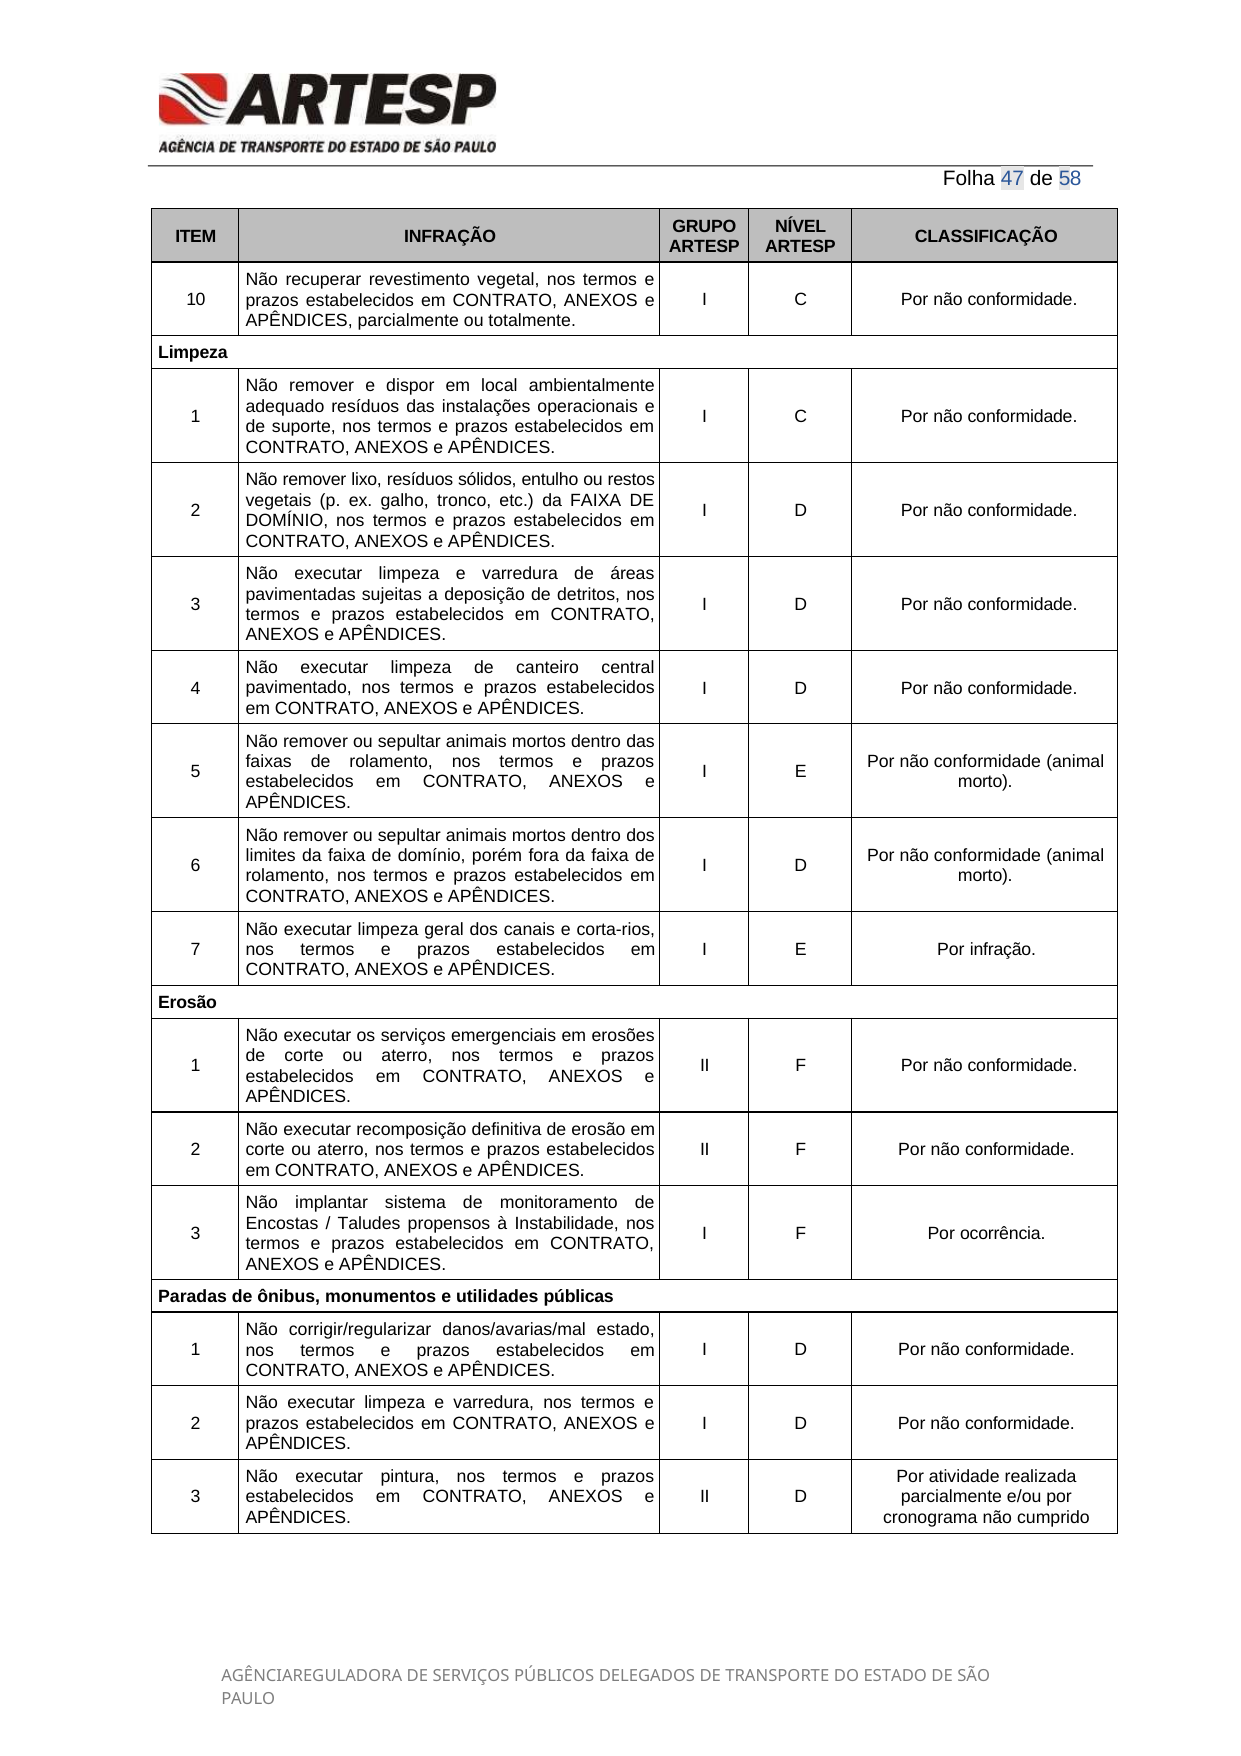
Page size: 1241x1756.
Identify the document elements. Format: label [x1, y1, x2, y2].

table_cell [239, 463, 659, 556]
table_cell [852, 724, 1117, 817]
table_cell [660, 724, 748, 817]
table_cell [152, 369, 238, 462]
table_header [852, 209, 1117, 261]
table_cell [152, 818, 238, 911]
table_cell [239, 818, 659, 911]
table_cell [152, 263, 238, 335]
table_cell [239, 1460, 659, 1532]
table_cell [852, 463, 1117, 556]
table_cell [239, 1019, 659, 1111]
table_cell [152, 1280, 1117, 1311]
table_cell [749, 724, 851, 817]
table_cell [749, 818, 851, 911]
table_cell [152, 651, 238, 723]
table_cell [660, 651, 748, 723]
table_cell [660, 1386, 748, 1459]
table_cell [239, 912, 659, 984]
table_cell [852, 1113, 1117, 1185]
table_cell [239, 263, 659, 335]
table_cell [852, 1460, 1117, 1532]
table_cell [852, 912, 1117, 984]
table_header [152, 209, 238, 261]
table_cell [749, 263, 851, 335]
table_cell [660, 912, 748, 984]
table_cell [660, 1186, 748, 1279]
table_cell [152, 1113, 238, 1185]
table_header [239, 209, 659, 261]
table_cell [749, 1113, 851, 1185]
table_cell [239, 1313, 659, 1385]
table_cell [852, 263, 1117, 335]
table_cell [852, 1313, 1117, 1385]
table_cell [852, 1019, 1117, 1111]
picture [158, 73, 497, 153]
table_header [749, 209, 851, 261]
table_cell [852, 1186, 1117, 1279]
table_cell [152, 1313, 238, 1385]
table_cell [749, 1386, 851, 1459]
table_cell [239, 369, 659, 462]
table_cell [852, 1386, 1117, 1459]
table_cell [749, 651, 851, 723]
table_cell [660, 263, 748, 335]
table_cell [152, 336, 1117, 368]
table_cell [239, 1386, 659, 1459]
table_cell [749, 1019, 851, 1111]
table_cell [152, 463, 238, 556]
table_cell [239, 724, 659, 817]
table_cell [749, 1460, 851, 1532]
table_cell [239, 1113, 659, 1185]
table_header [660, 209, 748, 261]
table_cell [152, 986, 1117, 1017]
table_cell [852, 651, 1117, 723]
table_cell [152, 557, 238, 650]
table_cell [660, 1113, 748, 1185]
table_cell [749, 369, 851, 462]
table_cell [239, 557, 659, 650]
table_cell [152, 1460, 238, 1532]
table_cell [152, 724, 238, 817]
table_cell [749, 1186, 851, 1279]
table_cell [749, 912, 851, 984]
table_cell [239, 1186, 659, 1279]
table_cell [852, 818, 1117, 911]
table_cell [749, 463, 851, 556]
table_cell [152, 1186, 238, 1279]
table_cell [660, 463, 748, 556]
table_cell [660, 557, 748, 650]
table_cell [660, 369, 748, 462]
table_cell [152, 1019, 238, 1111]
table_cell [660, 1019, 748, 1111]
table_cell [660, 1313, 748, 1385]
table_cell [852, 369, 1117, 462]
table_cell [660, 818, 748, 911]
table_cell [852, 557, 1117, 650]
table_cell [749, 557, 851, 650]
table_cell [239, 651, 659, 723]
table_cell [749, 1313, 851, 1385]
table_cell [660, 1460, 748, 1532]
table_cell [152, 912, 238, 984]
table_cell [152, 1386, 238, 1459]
